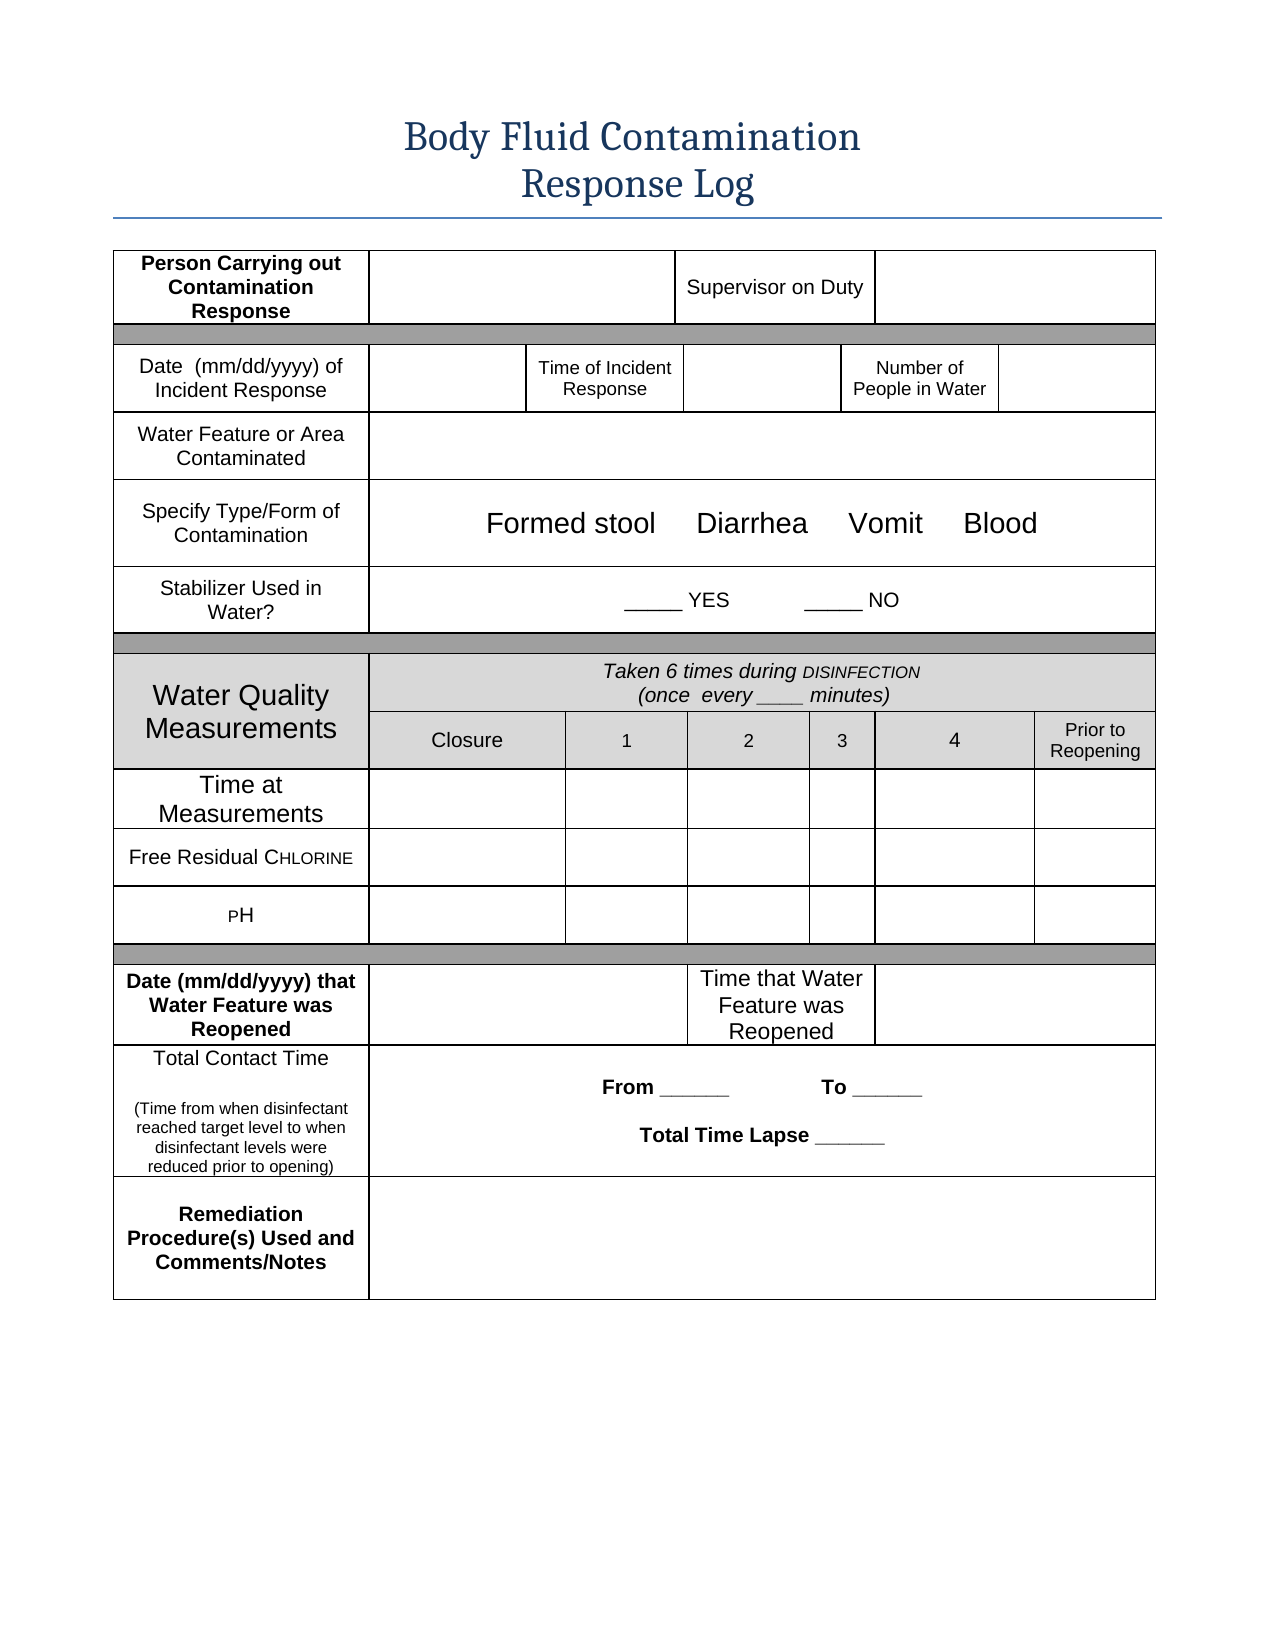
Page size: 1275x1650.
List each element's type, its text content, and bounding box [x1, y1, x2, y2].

table_cell 2 [688, 712, 809, 768]
table_cell [688, 770, 809, 827]
table_cell [114, 945, 1155, 964]
table_cell [566, 770, 687, 827]
table_cell [876, 829, 1034, 885]
table_cell From ______ To ______ Total Time Lapse ______ [370, 1046, 1155, 1176]
table_cell [370, 770, 565, 827]
table_cell pH [114, 887, 368, 943]
table_cell [370, 887, 565, 943]
table_cell Taken 6 times during disinfection (once every ____ minutes) [370, 654, 1155, 711]
table_cell [1035, 829, 1155, 885]
table_cell [1035, 887, 1155, 943]
title Body Fluid Contamination Response Log [112, 112, 1162, 219]
table_cell [876, 965, 1155, 1044]
table_header [370, 251, 674, 323]
table_cell 3 [810, 712, 874, 768]
table_cell [566, 887, 687, 943]
table_cell [370, 965, 687, 1044]
table_cell [999, 345, 1155, 411]
table_cell [684, 345, 840, 411]
table_cell [114, 325, 1155, 344]
table_cell _____ YES _____ NO [370, 567, 1155, 632]
table_cell [688, 887, 809, 943]
table_header [876, 251, 1155, 323]
table_cell Stabilizer Used in Water? [114, 567, 368, 632]
table_cell Free Residual Chlorine [114, 829, 368, 885]
table_cell Prior to Reopening [1035, 712, 1155, 768]
table_cell [370, 413, 1155, 478]
table_cell [810, 829, 874, 885]
table_cell Number of People in Water [842, 345, 998, 411]
table_cell Specify Type/Form of Contamination [114, 480, 368, 566]
table_cell [688, 829, 809, 885]
table_cell Date (mm/dd/yyyy) that Water Feature was Reopened [114, 965, 368, 1044]
table_header Person Carrying out Contamination Response [114, 251, 368, 323]
table_cell [566, 829, 687, 885]
table_cell Time that Water Feature was Reopened [688, 965, 874, 1044]
table_cell Total Contact Time (Time from when disinfectant reached target level to when disinfectant levels were reduced prior to opening) [114, 1046, 368, 1176]
table_header Supervisor on Duty [676, 251, 874, 323]
table_cell [810, 770, 874, 827]
table_cell [810, 887, 874, 943]
table_cell [876, 770, 1034, 827]
table_cell [1035, 770, 1155, 827]
table_cell Time at Measurements [114, 770, 368, 827]
table_cell Date (mm/dd/yyyy) of Incident Response [114, 345, 368, 411]
table_cell Closure [370, 712, 565, 768]
table_cell Remediation Procedure(s) Used and Comments/Notes [114, 1177, 368, 1298]
table_cell 4 [876, 712, 1034, 768]
table_cell Time of Incident Response [527, 345, 683, 411]
table_cell 1 [566, 712, 687, 768]
table_cell Formed stool Diarrhea Vomit Blood [370, 480, 1155, 566]
table_cell Water Feature or Area Contaminated [114, 413, 368, 478]
table_cell Water Quality Measurements [114, 654, 368, 768]
table_cell [370, 829, 565, 885]
table_cell [876, 887, 1034, 943]
table_cell [114, 634, 1155, 653]
table_cell [370, 345, 525, 411]
table_cell [370, 1177, 1155, 1298]
